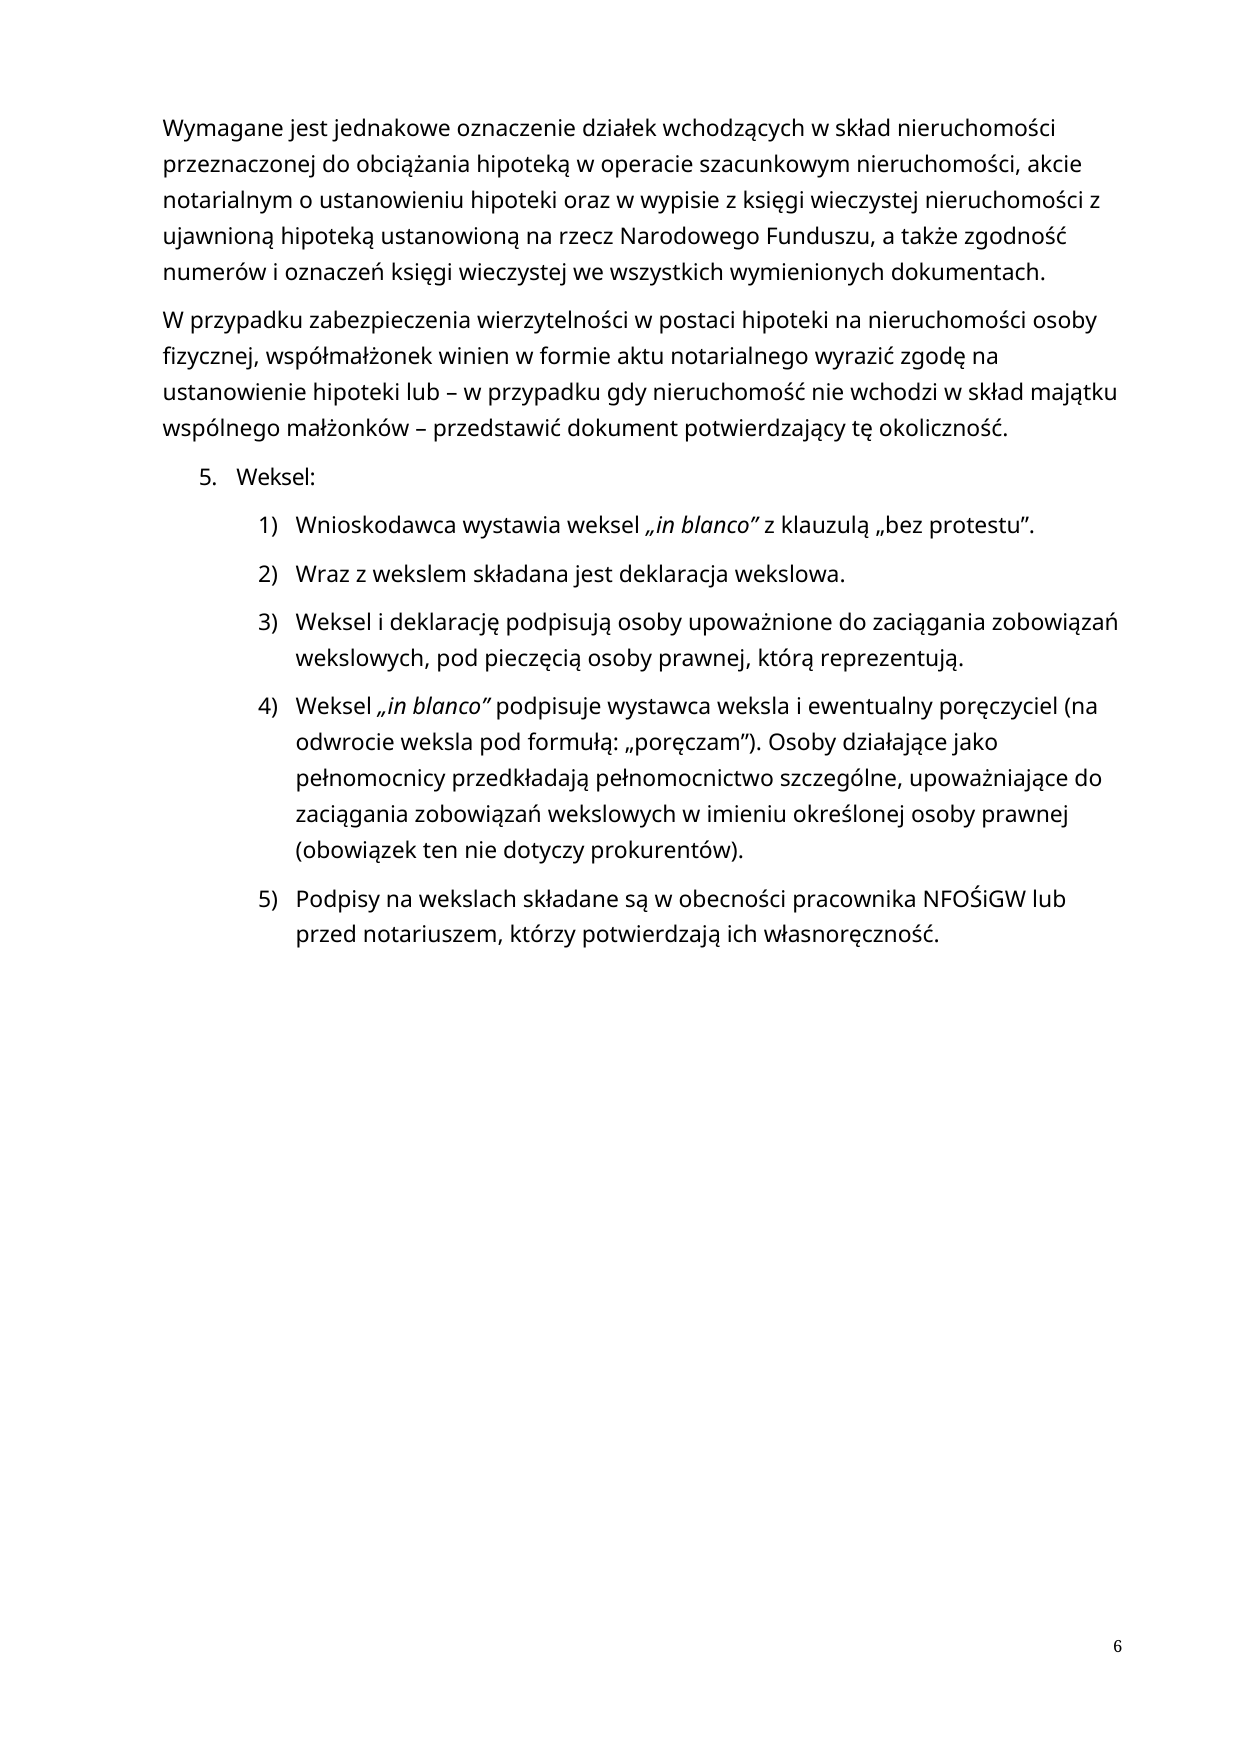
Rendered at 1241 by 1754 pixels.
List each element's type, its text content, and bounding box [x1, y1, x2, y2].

list Weksel „in blanco” podpisuje wystawca weksla i ewentualny poręczyciel (na odwrocie weksla pod formułą: „poręczam”). Osoby działające jako pełnomocnicy przedkładają pełnomocnictwo szczególne, upoważniające do zaciągania zobowiązań wekslowych w imieniu określonej osoby prawnej (obowiązek ten nie dotyczy prokurentów). [258, 690, 1122, 865]
list Wnioskodawca wystawia weksel „in blanco” z klauzulą „bez protestu”. [258, 509, 1122, 540]
list Weksel i deklarację podpisują osoby upoważnione do zaciągania zobowiązań wekslowych, pod pieczęcią osoby prawnej, którą reprezentują. [258, 606, 1122, 673]
list Podpisy na wekslach składane są w obecności pracownika NFOŚiGW lub przed notariuszem, którzy potwierdzają ich własnoręczność. [258, 882, 1122, 950]
text Wymagane jest jednakowe oznaczenie działek wchodzących w skład nieruchomości przeznaczonej do obciążania hipoteką w operacie szacunkowym nieruchomości, akcie notarialnym o ustanowieniu hipoteki oraz w wypisie z księgi wieczystej nieruchomości z ujawnioną hipoteką ustanowioną na rzecz Narodowego Funduszu, a także zgodność numerów i oznaczeń księgi wieczystej we wszystkich wymienionych dokumentach. [162, 112, 1122, 287]
text W przypadku zabezpieczenia wierzytelności w postaci hipoteki na nieruchomości osoby fizycznej, współmałżonek winien w formie aktu notarialnego wyrazić zgodę na ustanowienie hipoteki lub – w przypadku gdy nieruchomość nie wchodzi w skład majątku wspólnego małżonków – przedstawić dokument potwierdzający tę okoliczność. [162, 304, 1122, 443]
list Weksel: [199, 461, 1122, 492]
list Wraz z wekslem składana jest deklaracja wekslowa. [258, 557, 1122, 589]
